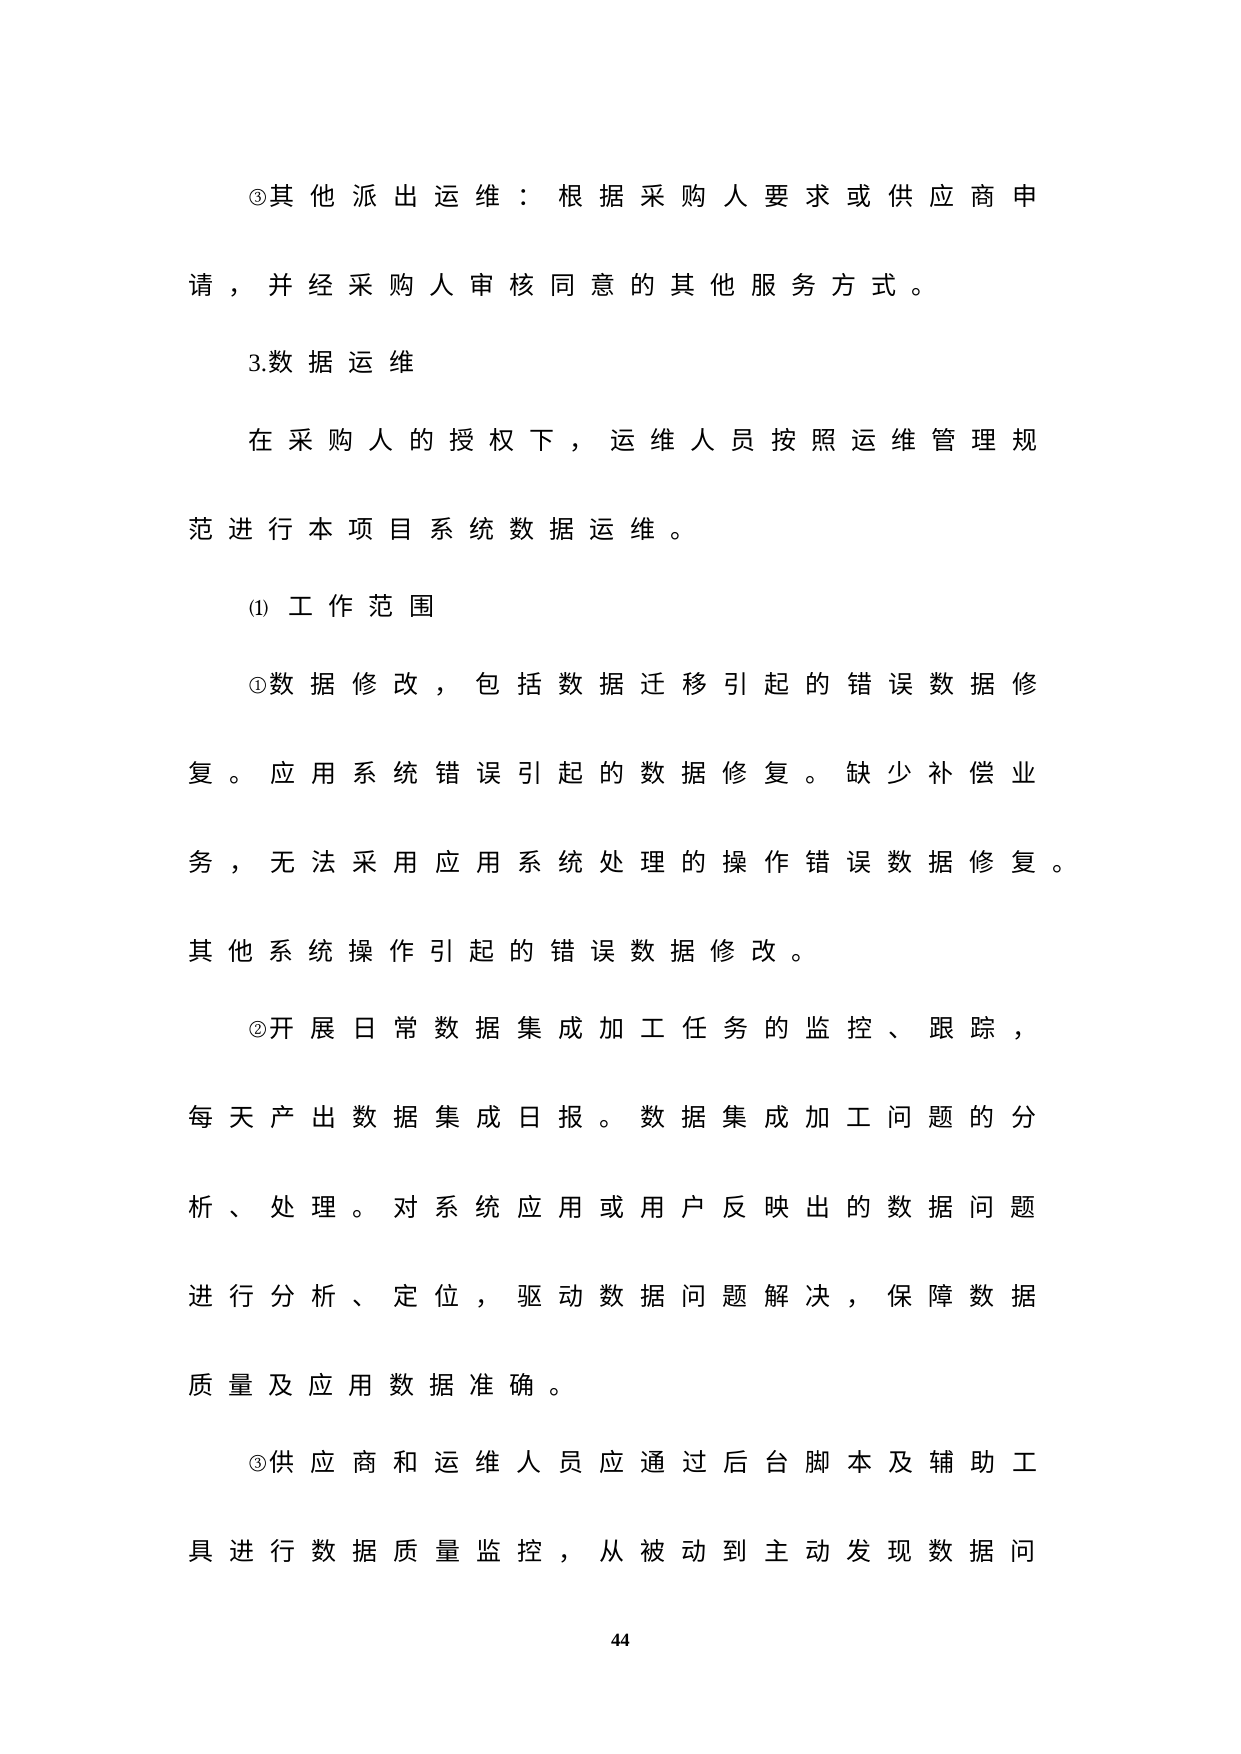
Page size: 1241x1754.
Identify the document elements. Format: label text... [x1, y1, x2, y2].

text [188, 1431, 1052, 1579]
text ②开展日常数据集成加工任务的监控、跟踪，每天产出数据集成日报。数据集成加工问题的分析、处理。对系统应用或用户反映出的数据问题进行分析、定位，驱动数据问题解决，保障数据质量及应用数据准确。 [188, 997, 1052, 1413]
text ⑴工作范围 [188, 575, 1052, 634]
text 3.数据运维 [188, 331, 1052, 390]
text 在采购人的授权下，运维人员按照运维管理规范进行本项目系统数据运维。 [188, 408, 1052, 557]
text ①数据修改，包括数据迁移引起的错误数据修复。应用系统错误引起的数据修复。缺少补偿业务，无法采用应用系统处理的操作错误数据修复。其他系统操作引起的错误数据修改。 [188, 653, 1052, 979]
text ③其他派出运维：根据采购人要求或供应商申请，并经采购人审核同意的其他服务方式。 [188, 164, 1052, 313]
